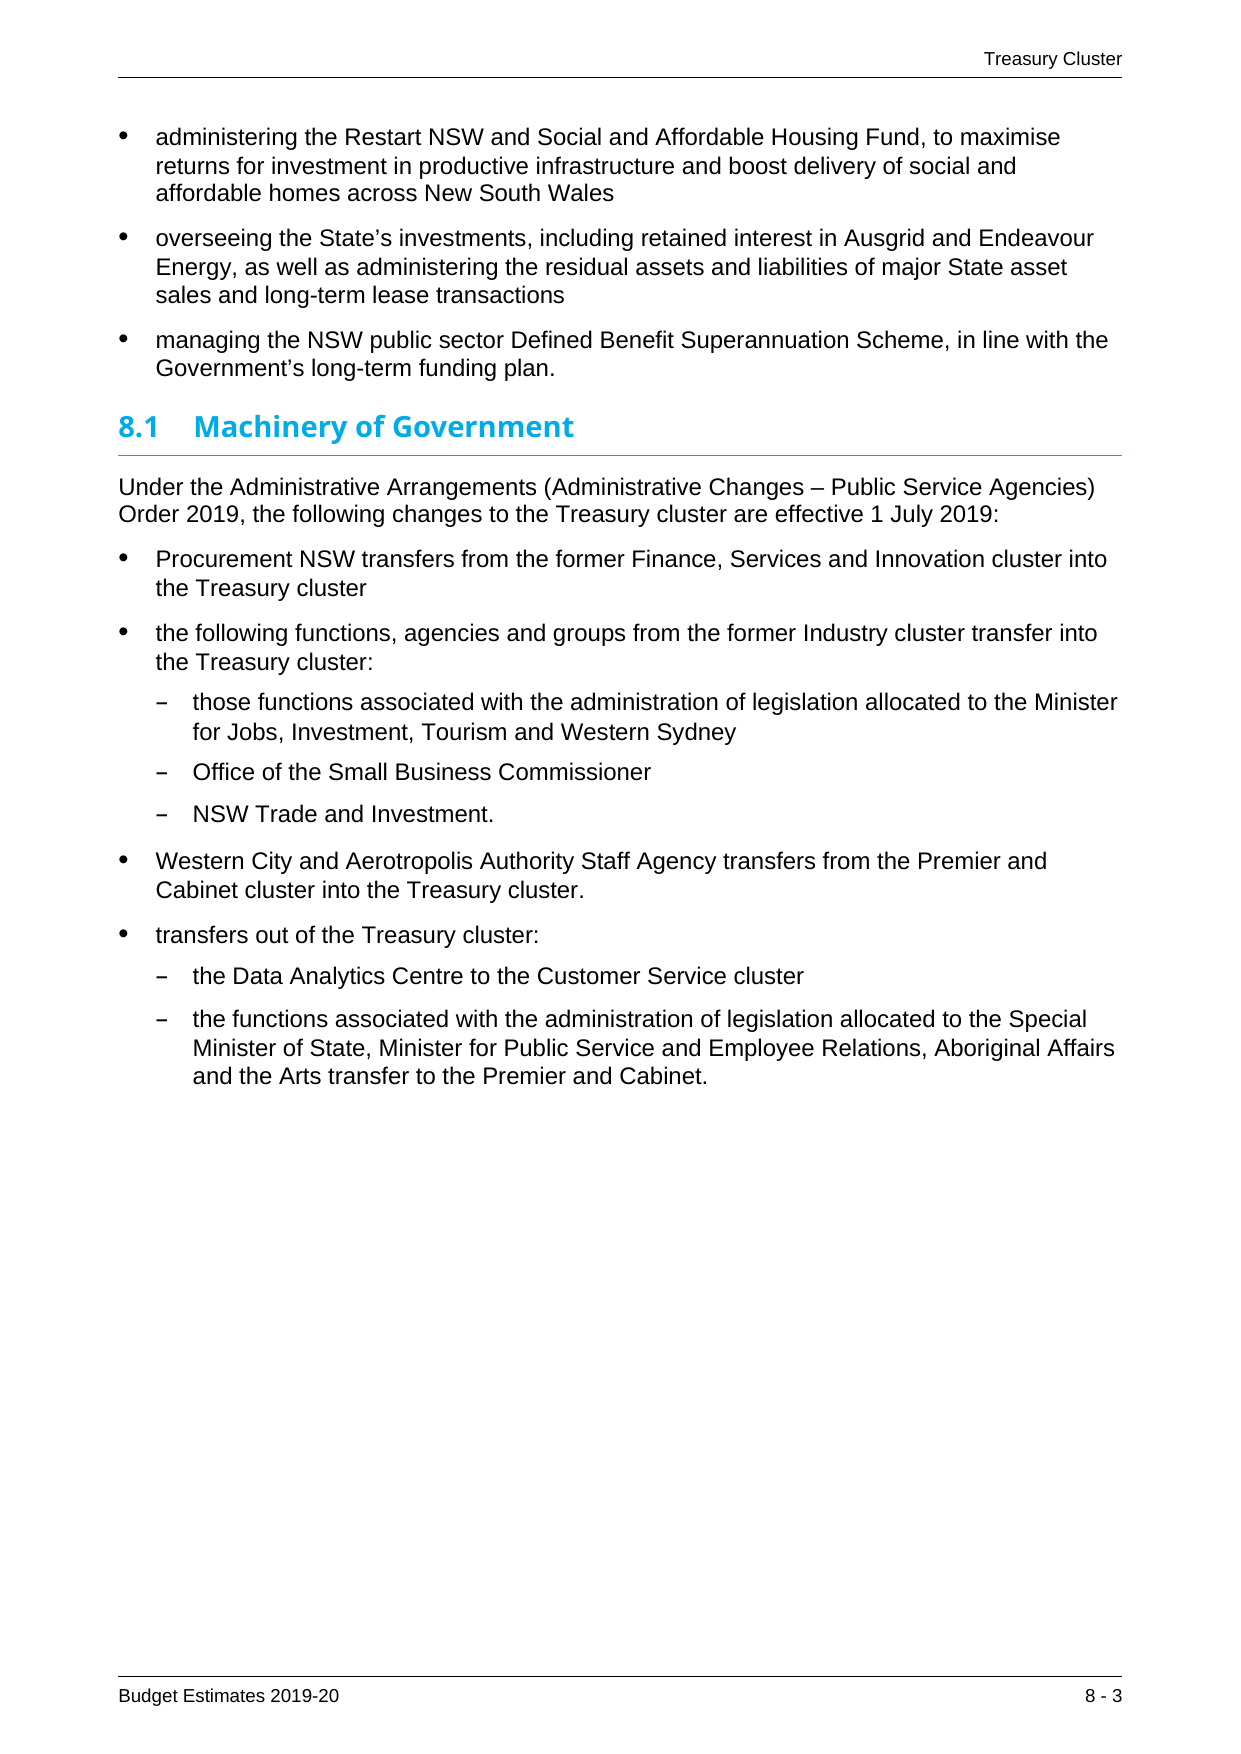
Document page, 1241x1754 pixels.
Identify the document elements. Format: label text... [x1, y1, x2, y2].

text Under the Administrative Arrangements (Administrative Changes – Public Service Agencies) Order 2019, the following changes to the Treasury cluster are effective 1 July 2019: [118, 472, 1122, 528]
list the following functions, agencies and groups from the former Industry cluster transfer into the Treasury cluster: [118, 614, 1122, 675]
list administering the Restart NSW and Social and Affordable Housing Fund, to maximise returns for investment in productive infrastructure and boost delivery of social and affordable homes across New South Wales [118, 118, 1122, 207]
list Procurement NSW transfers from the former Finance, Services and Innovation cluster into the Treasury cluster [118, 540, 1122, 601]
list managing the NSW public sector Defined Benefit Superannuation Scheme, in line with the Government’s long-term funding plan. [118, 321, 1122, 382]
list the functions associated with the administration of legislation allocated to the Special Minister of State, Minister for Public Service and Employee Relations, Aboriginal Affairs and the Arts transfer to the Premier and Cabinet. [155, 1000, 1122, 1089]
list overseeing the State’s investments, including retained interest in Ausgrid and Endeavour Energy, as well as administering the residual assets and liabilities of major State asset sales and long-term lease transactions [118, 219, 1122, 308]
list NSW Trade and Investment. [155, 796, 1122, 830]
list transfers out of the Treasury cluster: [118, 916, 1122, 949]
list Western City and Aerotropolis Authority Staff Agency transfers from the Premier and Cabinet cluster into the Treasury cluster. [118, 842, 1122, 903]
list those functions associated with the administration of legislation allocated to the Minister for Jobs, Investment, Tourism and Western Sydney [155, 683, 1122, 745]
subtitle Machinery of Government [118, 407, 1122, 455]
list Office of the Small Business Commissioner [155, 753, 1122, 787]
list the Data Analytics Centre to the Customer Service cluster [155, 958, 1122, 992]
